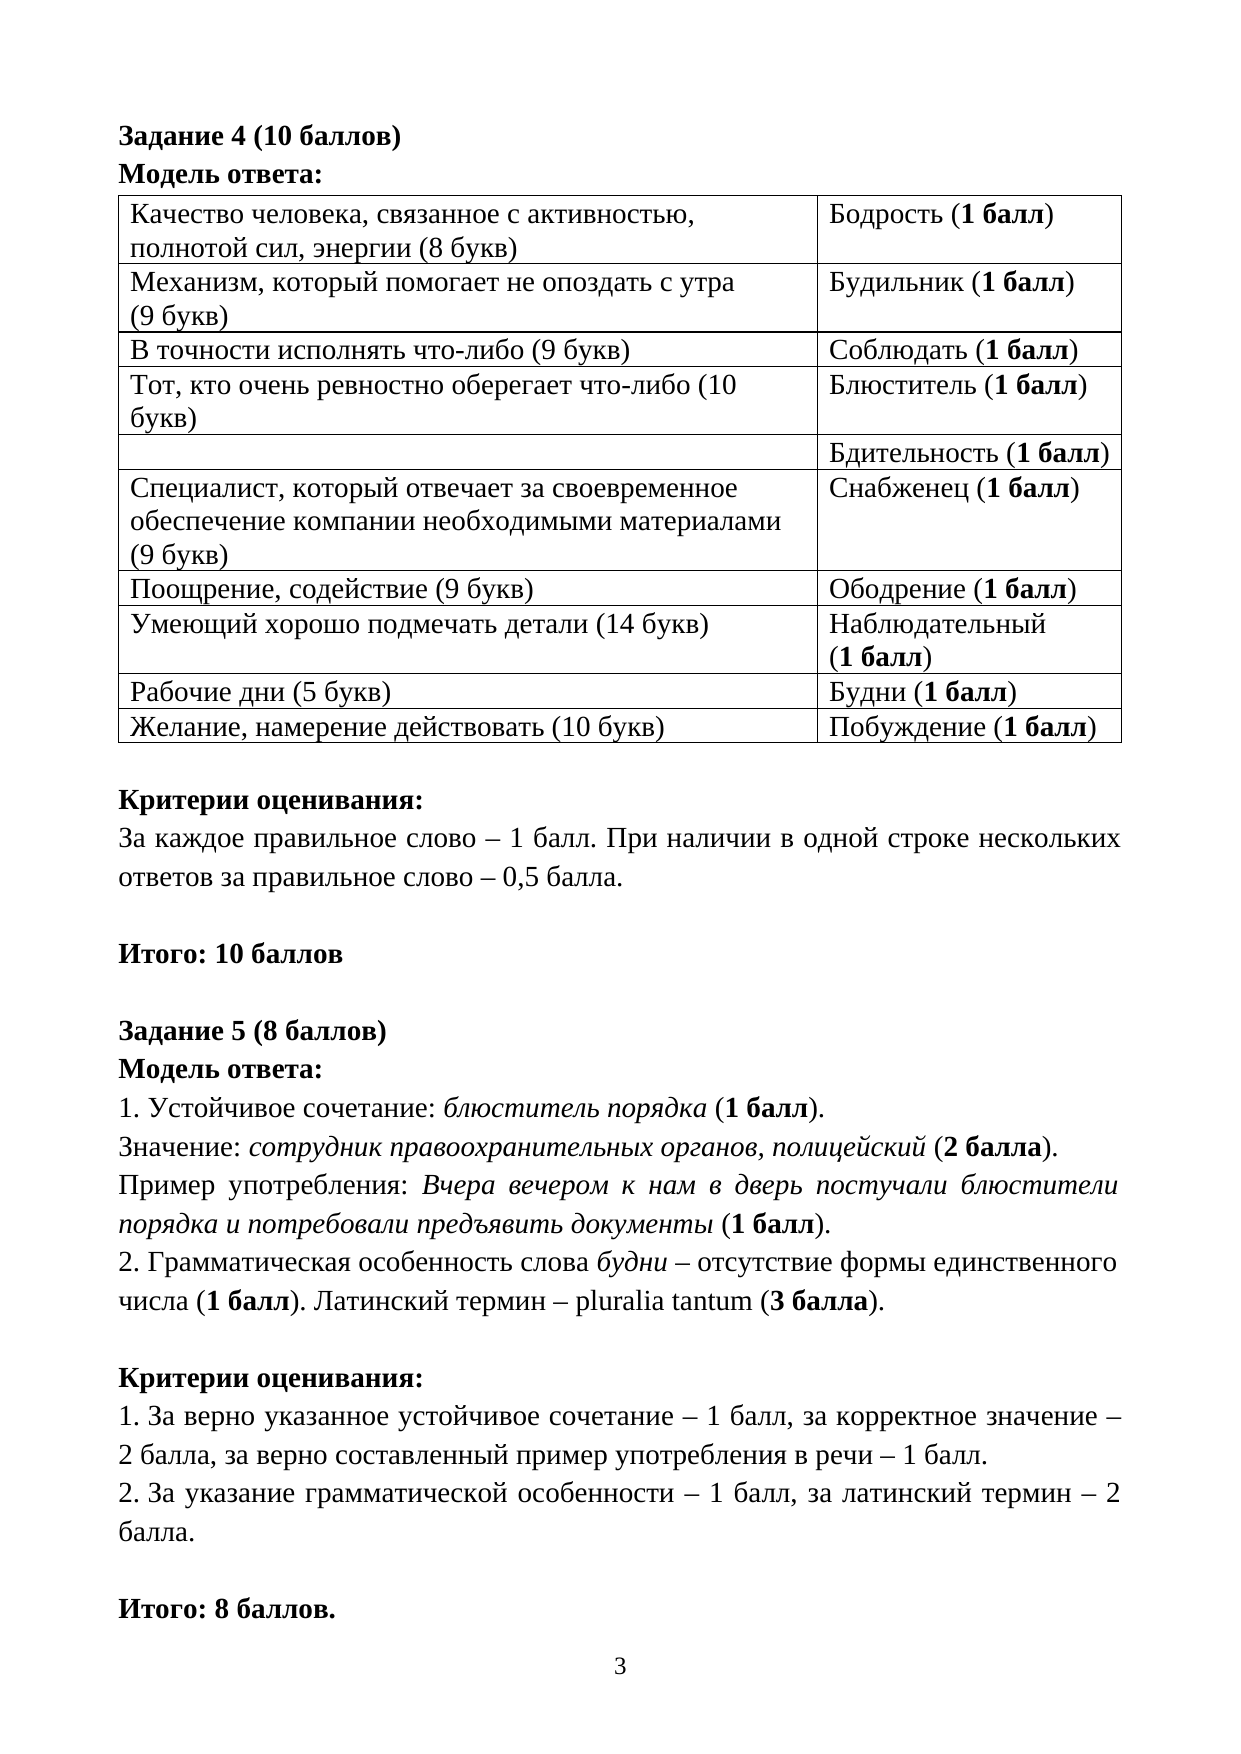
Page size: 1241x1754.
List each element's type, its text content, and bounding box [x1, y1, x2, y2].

table_cell Специалист, который отвечает за своевременное обеспечение компании необходимыми материалами (9 букв) [119, 470, 817, 570]
table_cell Механизм, который помогает не опоздать с утра (9 букв) [119, 264, 817, 331]
table_cell Побуждение (1 балл) [818, 709, 1121, 742]
text Задание 5 (8 баллов) [118, 1013, 1122, 1047]
text 2. За указание грамматической особенности – 1 балл, за латинский термин – 2 балла. [118, 1476, 1122, 1548]
text Модель ответа: [118, 157, 1122, 190]
table_cell Умеющий хорошо подмечать детали (14 букв) [119, 606, 817, 673]
text Модель ответа: [118, 1052, 1122, 1085]
text Итого: 8 баллов. [118, 1591, 1122, 1625]
table_header Качество человека, связанное с активностью, полнотой сил, энергии (8 букв) [119, 196, 817, 263]
table_cell Поощрение, содействие (9 букв) [119, 571, 817, 605]
table_cell Соблюдать (1 балл) [818, 333, 1121, 366]
table_cell Рабочие дни (5 букв) [119, 674, 817, 708]
table_cell Тот, кто очень ревностно оберегает что-либо (10 букв) [119, 367, 817, 434]
text Задание 4 (10 баллов) [118, 118, 1122, 152]
text 1. Устойчивое сочетание: блюститель порядка (1 балл). [118, 1090, 1122, 1124]
text 1. За верно указанное устойчивое сочетание – 1 балл, за корректное значение – 2 балла, за верно составленный пример употребления в речи – 1 балл. [118, 1398, 1122, 1471]
table_cell Блюститель (1 балл) [818, 367, 1121, 434]
table_cell Будильник (1 балл) [818, 264, 1121, 331]
text Критерии оценивания: [118, 782, 1122, 815]
table_cell В точности исполнять что-либо (9 букв) [119, 333, 817, 366]
table_cell Бдительность (1 балл) [818, 435, 1121, 469]
table_cell Будни (1 балл) [818, 674, 1121, 708]
table_cell [119, 435, 817, 469]
table_cell Наблюдательный (1 балл) [818, 606, 1121, 673]
table_cell Желание, намерение действовать (10 букв) [119, 709, 817, 742]
table_header Бодрость (1 балл) [818, 196, 1121, 263]
text Значение: сотрудник правоохранительных органов, полицейский (2 балла). [118, 1129, 1122, 1162]
text Критерии оценивания: [118, 1360, 1122, 1393]
table_cell Ободрение (1 балл) [818, 571, 1121, 605]
text 2. Грамматическая особенность слова будни – отсутствие формы единственного числа (1 балл). Латинский термин – pluralia tantum (3 балла). [118, 1244, 1122, 1316]
text За каждое правильное слово – 1 балл. При наличии в одной строке нескольких ответов за правильное слово – 0,5 балла. [118, 820, 1122, 892]
table_cell Снабженец (1 балл) [818, 470, 1121, 570]
text Итого: 10 баллов [118, 936, 1122, 969]
text Пример употребления: Вчера вечером к нам в дверь постучали блюстители порядка и потребовали предъявить документы (1 балл). [118, 1167, 1122, 1239]
